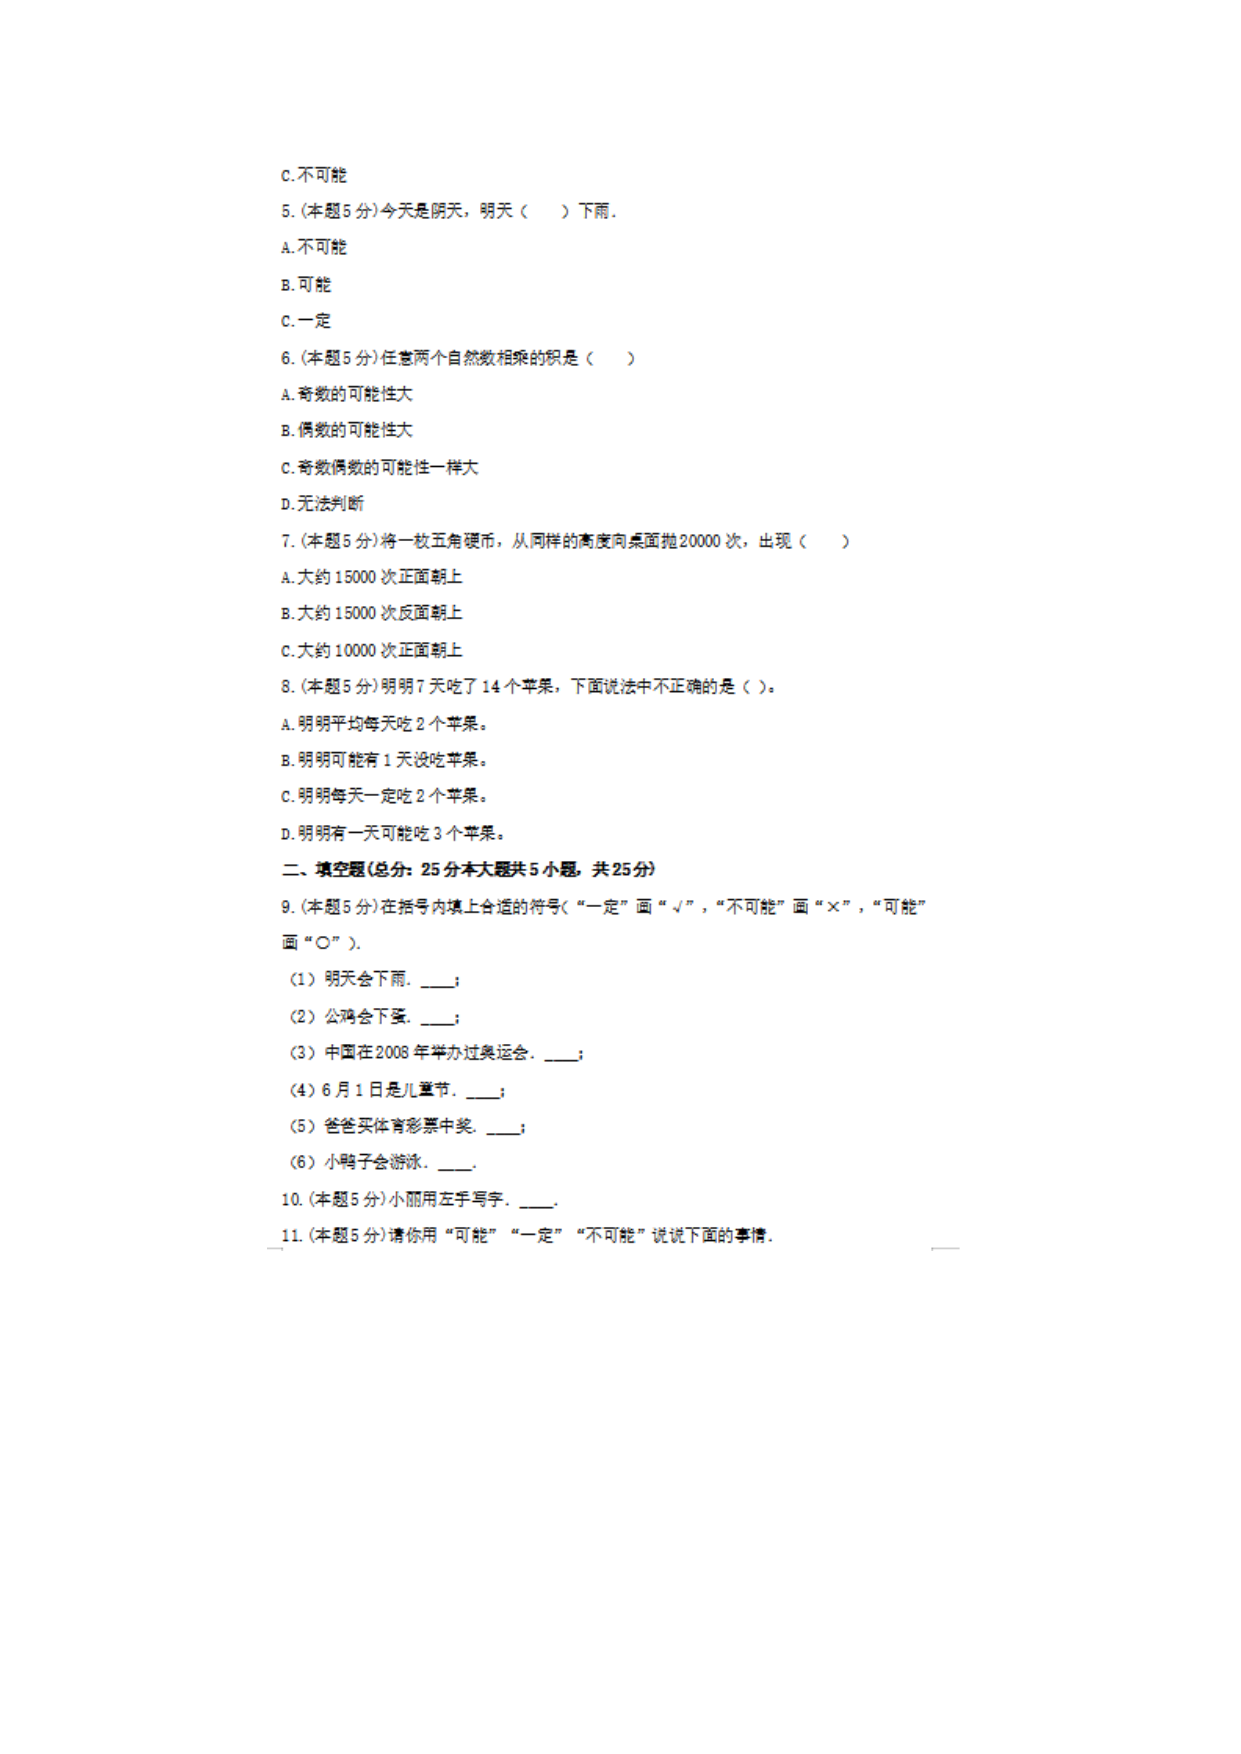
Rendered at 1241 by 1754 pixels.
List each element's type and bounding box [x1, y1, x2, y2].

picture [267, 162, 974, 1251]
